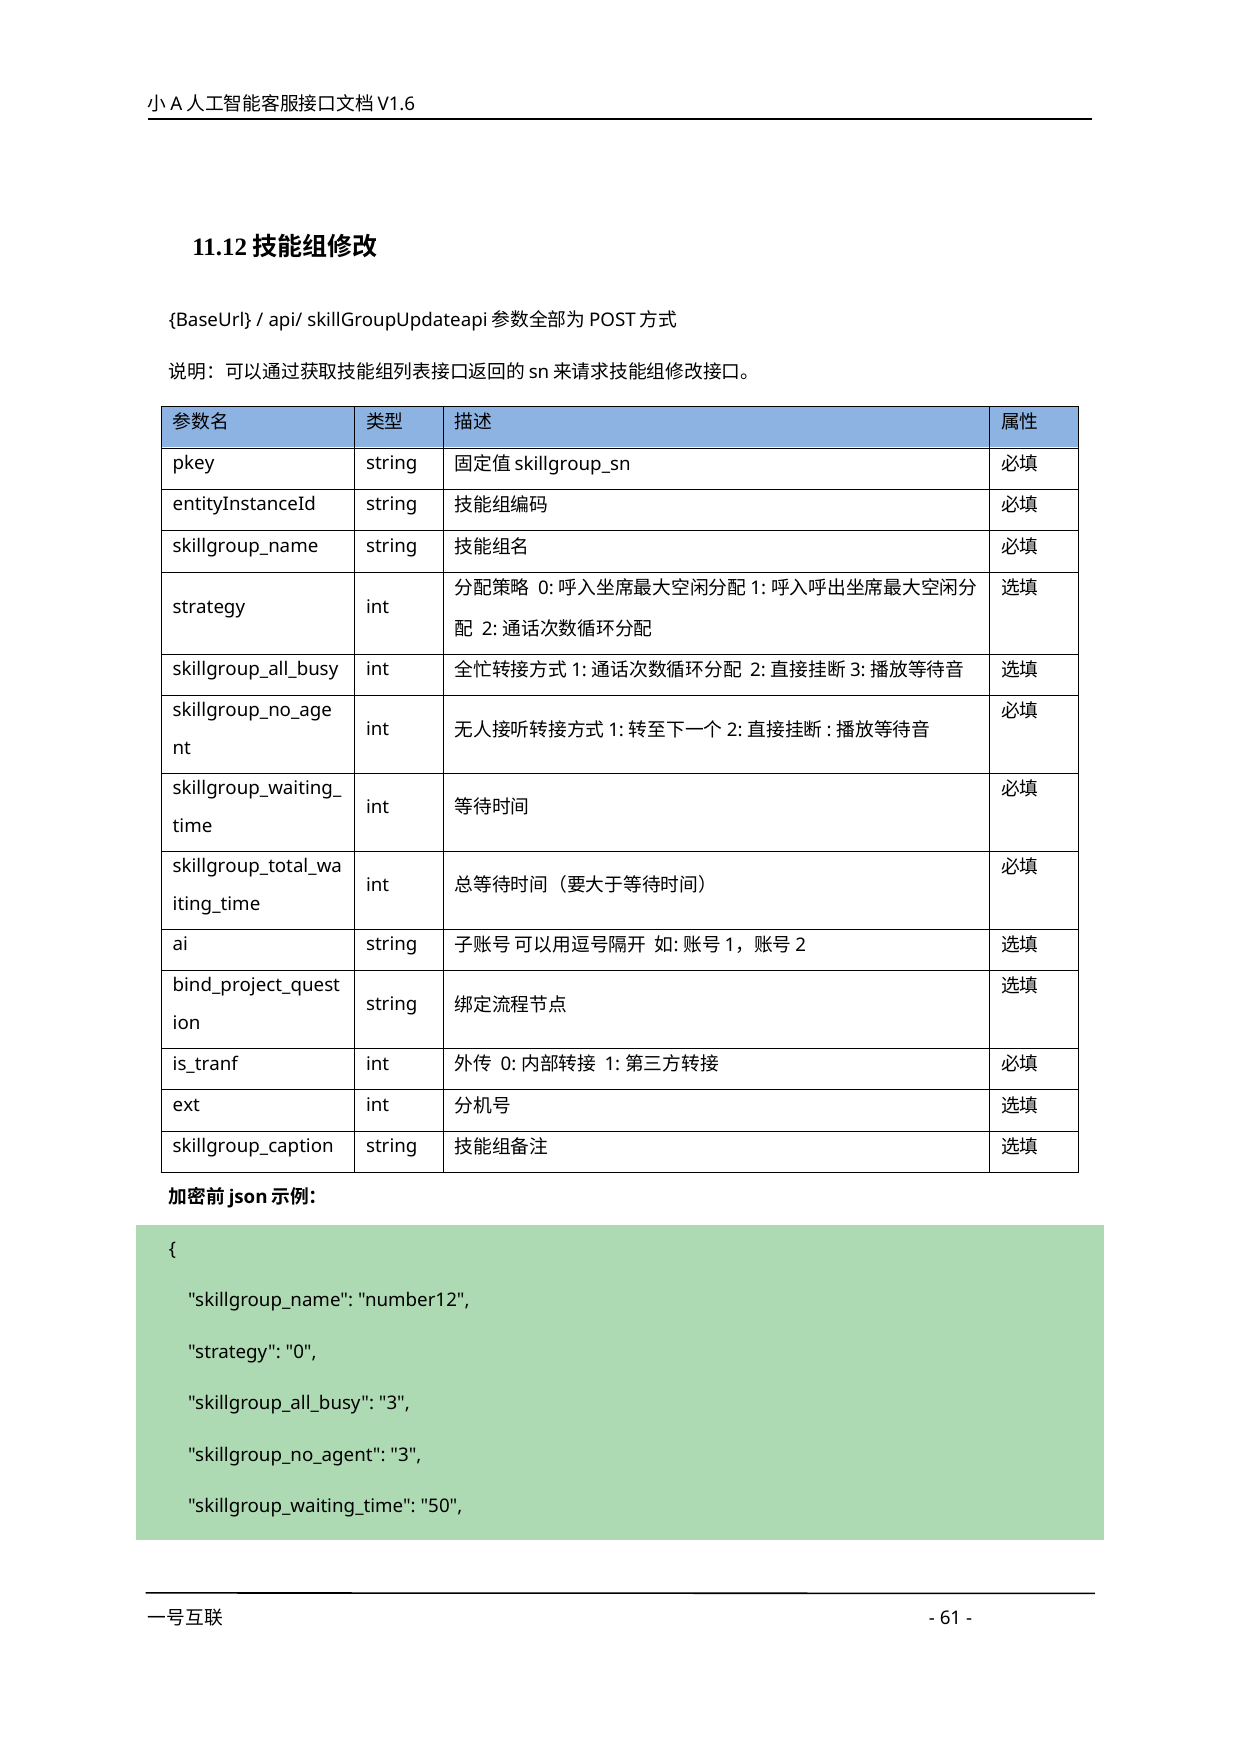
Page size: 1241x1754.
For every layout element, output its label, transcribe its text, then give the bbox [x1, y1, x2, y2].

table_cell 外传 0: 内部转接 1: 第三方转接 [444, 1049, 989, 1089]
table_cell 必填 [990, 449, 1078, 489]
table_cell int [355, 1049, 443, 1089]
table_cell 选填 [990, 655, 1078, 695]
table_header 参数名 [162, 407, 354, 447]
table_cell entityInstanceId [162, 490, 354, 530]
table_cell skillgroup_total_waiting_time [162, 852, 354, 929]
table_cell string [355, 531, 443, 572]
table_cell string [355, 971, 443, 1048]
subtitle 技能组修改 [192, 212, 1092, 277]
table_cell ext [162, 1090, 354, 1131]
table_cell skillgroup_name [162, 531, 354, 572]
table_cell 等待时间 [444, 774, 989, 851]
table_cell 选填 [990, 1132, 1078, 1172]
table_cell 分机号 [444, 1090, 989, 1131]
text 加密前json示例： [148, 1179, 1092, 1212]
text 说明：可以通过获取技能组列表接口返回的sn来请求技能组修改接口。 [148, 354, 1092, 386]
table_cell 选填 [990, 1090, 1078, 1131]
table_cell 总等待时间（要大于等待时间） [444, 852, 989, 929]
table_cell int [355, 573, 443, 654]
table_cell 全忙转接方式 1: 通话次数循环分配 2: 直接挂断 3: 播放等待音 [444, 655, 989, 695]
table_cell 绑定流程节点 [444, 971, 989, 1048]
table_cell 分配策略 0: 呼入坐席最大空闲分配 1: 呼入呼出坐席最大空闲分配 2: 通话次数循环分配 [444, 573, 989, 654]
table_cell 必填 [990, 531, 1078, 572]
table_cell 选填 [990, 930, 1078, 970]
table_cell string [355, 930, 443, 970]
table_cell 子账号 可以用逗号隔开 如: 账号1，账号2 [444, 930, 989, 970]
table_cell int [355, 852, 443, 929]
table_cell bind_project_question [162, 971, 354, 1048]
text {BaseUrl} / api/ skillGroupUpdateapi参数全部为POST方式 [148, 302, 1092, 334]
table_cell 无人接听转接方式1: 转至下一个 2: 直接挂断 : 播放等待音 [444, 696, 989, 773]
table_cell 必填 [990, 1049, 1078, 1089]
table_cell int [355, 774, 443, 851]
table_cell string [355, 490, 443, 530]
table_cell string [355, 449, 443, 489]
table_header 类型 [355, 407, 443, 447]
table_cell string [355, 1132, 443, 1172]
table_cell 选填 [990, 573, 1078, 654]
table_cell 必填 [990, 774, 1078, 851]
table_cell int [355, 696, 443, 773]
table_cell 技能组名 [444, 531, 989, 572]
table_cell skillgroup_all_busy [162, 655, 354, 695]
table_cell int [355, 655, 443, 695]
table_header 描述 [444, 407, 989, 447]
table_cell ai [162, 930, 354, 970]
table_header 属性 [990, 407, 1078, 447]
table_cell skillgroup_no_agent [162, 696, 354, 773]
table_cell 必填 [990, 852, 1078, 929]
table_cell is_tranf [162, 1049, 354, 1089]
table_cell int [355, 1090, 443, 1131]
table_cell 选填 [990, 971, 1078, 1048]
table_cell 必填 [990, 696, 1078, 773]
table_cell skillgroup_caption [162, 1132, 354, 1172]
table_cell 技能组编码 [444, 490, 989, 530]
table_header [136, 1225, 1104, 1540]
table_cell 必填 [990, 490, 1078, 530]
table_cell 技能组备注 [444, 1132, 989, 1172]
table_cell strategy [162, 573, 354, 654]
table_cell skillgroup_waiting_time [162, 774, 354, 851]
table_cell 固定值skillgroup_sn [444, 449, 989, 489]
table_cell pkey [162, 449, 354, 489]
